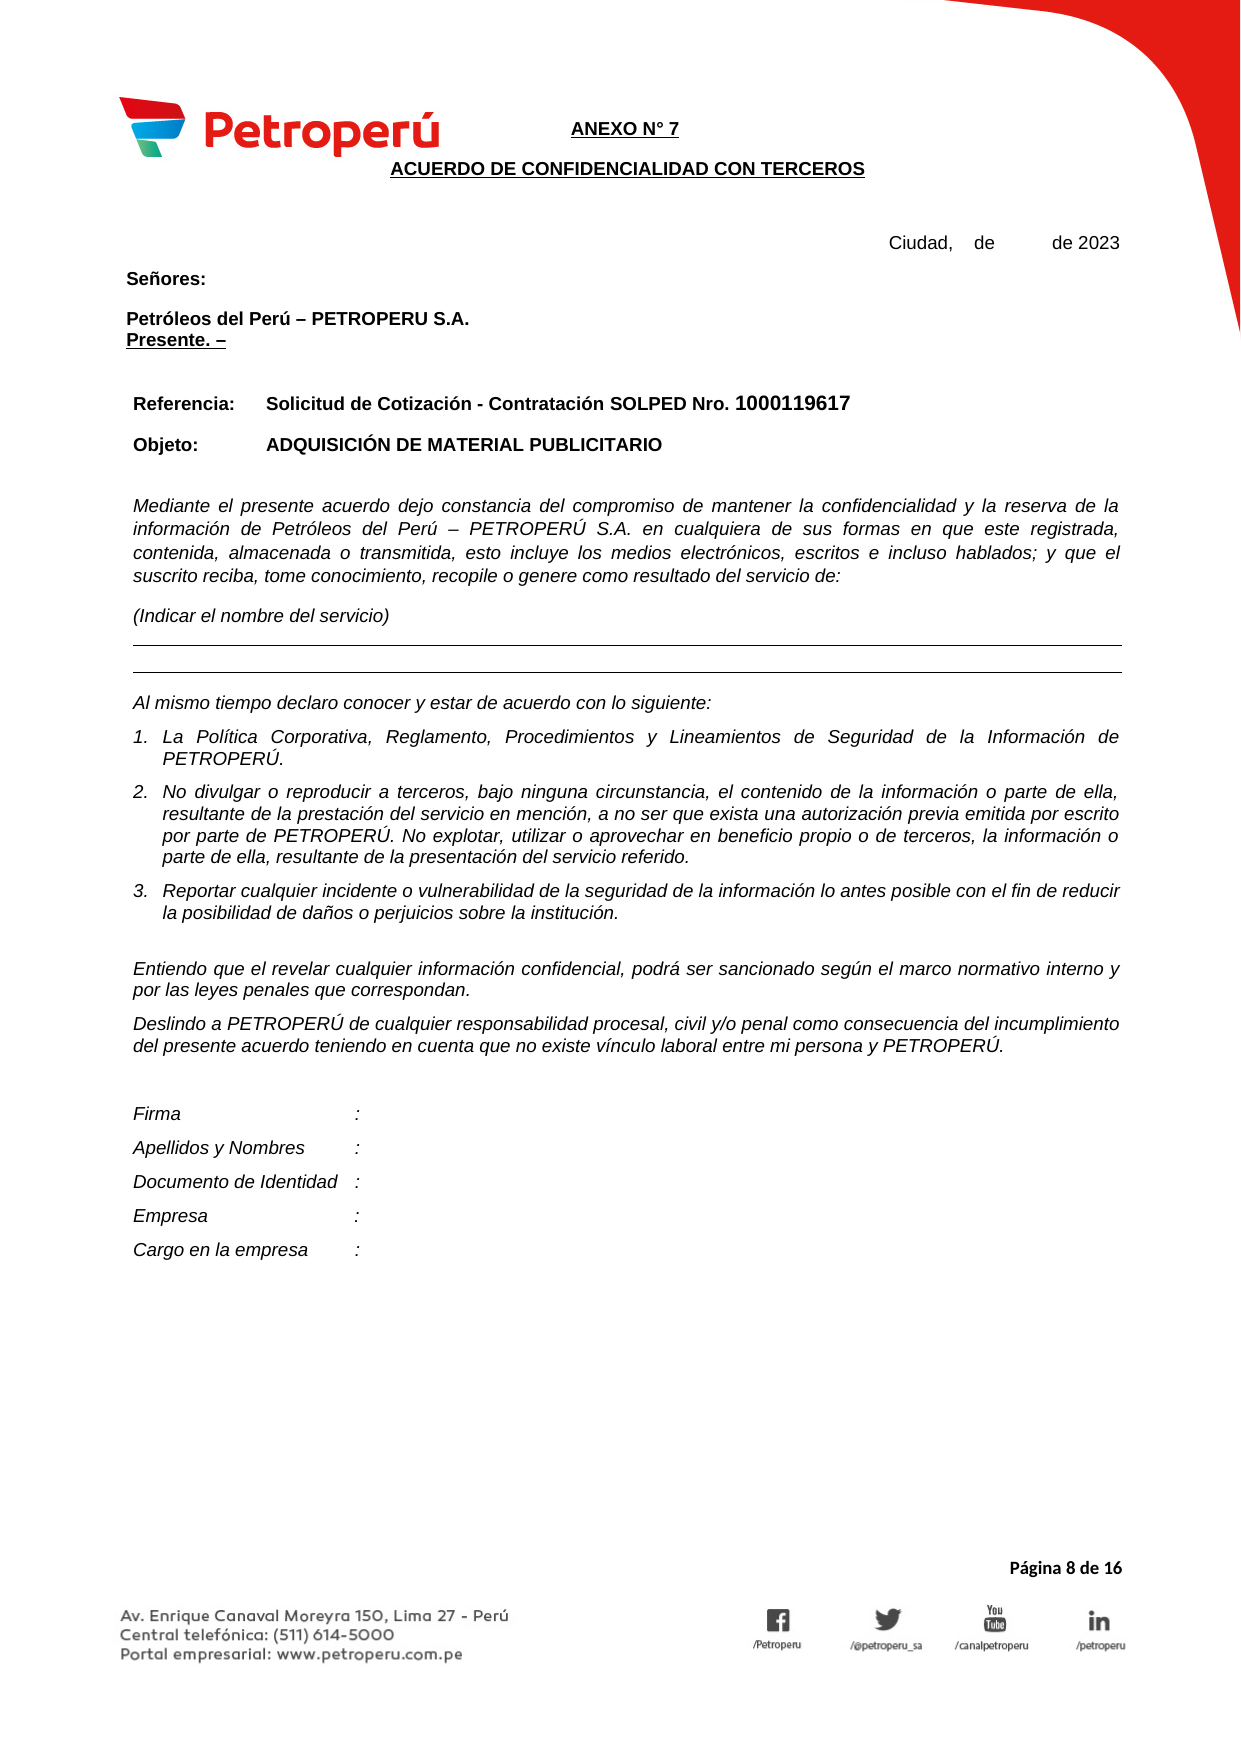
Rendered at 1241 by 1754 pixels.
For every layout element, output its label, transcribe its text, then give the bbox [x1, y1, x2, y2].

picture [1, 1596, 1241, 1751]
text Al mismo tiempo declaro conocer y estar de acuerdo con lo siguiente: [103, 692, 1122, 713]
picture [1, 0, 1241, 350]
text Ciudad, de de 2023 [724, 232, 1120, 254]
text Documento de Identidad : [133, 1171, 1122, 1192]
list Reportar cualquier incidente o vulnerabilidad de la seguridad de la información lo antes posible con el fin de reducir la posibilidad de daños o perjuicios sobre la institución. [133, 880, 1122, 923]
text Referencia: Solicitud de Cotización - Contratación SOLPED Nro. 1000119617 [133, 391, 1122, 415]
text (Indicar el nombre del servicio) [133, 604, 1122, 626]
text Objeto: ADQUISICIÓN DE MATERIAL PUBLICITARIO [133, 433, 1122, 455]
text Presente. – [126, 329, 1120, 351]
text Deslindo a PETROPERÚ de cualquier responsabilidad procesal, civil y/o penal como consecuencia del incumplimiento del presente acuerdo teniendo en cuenta que no existe vínculo laboral entre mi persona y PETROPERÚ. [133, 1013, 1122, 1056]
text Señores: [126, 268, 1120, 289]
text Entiendo que el revelar cualquier información confidencial, podrá ser sancionado según el marco normativo interno y por las leyes penales que correspondan. [133, 957, 1122, 1000]
text ANEXO N° 7 [133, 118, 1117, 140]
text Petróleos del Perú – PETROPERU S.A. [126, 308, 1120, 329]
text Mediante el presente acuerdo dejo constancia del compromiso de mantener la confidencialidad y la reserva de la información de Petróleos del Perú – PETROPERÚ S.A. en cualquiera de sus formas en que este registrada, contenida, almacenada o transmitida, esto incluye los medios electrónicos, escritos e incluso hablados; y que el suscrito reciba, tome conocimiento, recopile o genere como resultado del servicio de: [133, 495, 1122, 586]
text Firma : [133, 1103, 1122, 1124]
text Empresa : [133, 1205, 1122, 1226]
text ACUERDO DE CONFIDENCIALIDAD CON TERCEROS [133, 158, 1122, 180]
text Apellidos y Nombres : [133, 1137, 1122, 1158]
list La Política Corporativa, Reglamento, Procedimientos y Lineamientos de Seguridad de la Información de PETROPERÚ. [133, 726, 1122, 769]
list No divulgar o reproducir a terceros, bajo ninguna circunstancia, el contenido de la información o parte de ella, resultante de la prestación del servicio en mención, a no ser que exista una autorización previa emitida por escrito por parte de PETROPERÚ. No explotar, utilizar o aprovechar en beneficio propio o de terceros, la información o parte de ella, resultante de la presentación del servicio referido. [133, 781, 1122, 868]
text Cargo en la empresa : [133, 1239, 1122, 1260]
